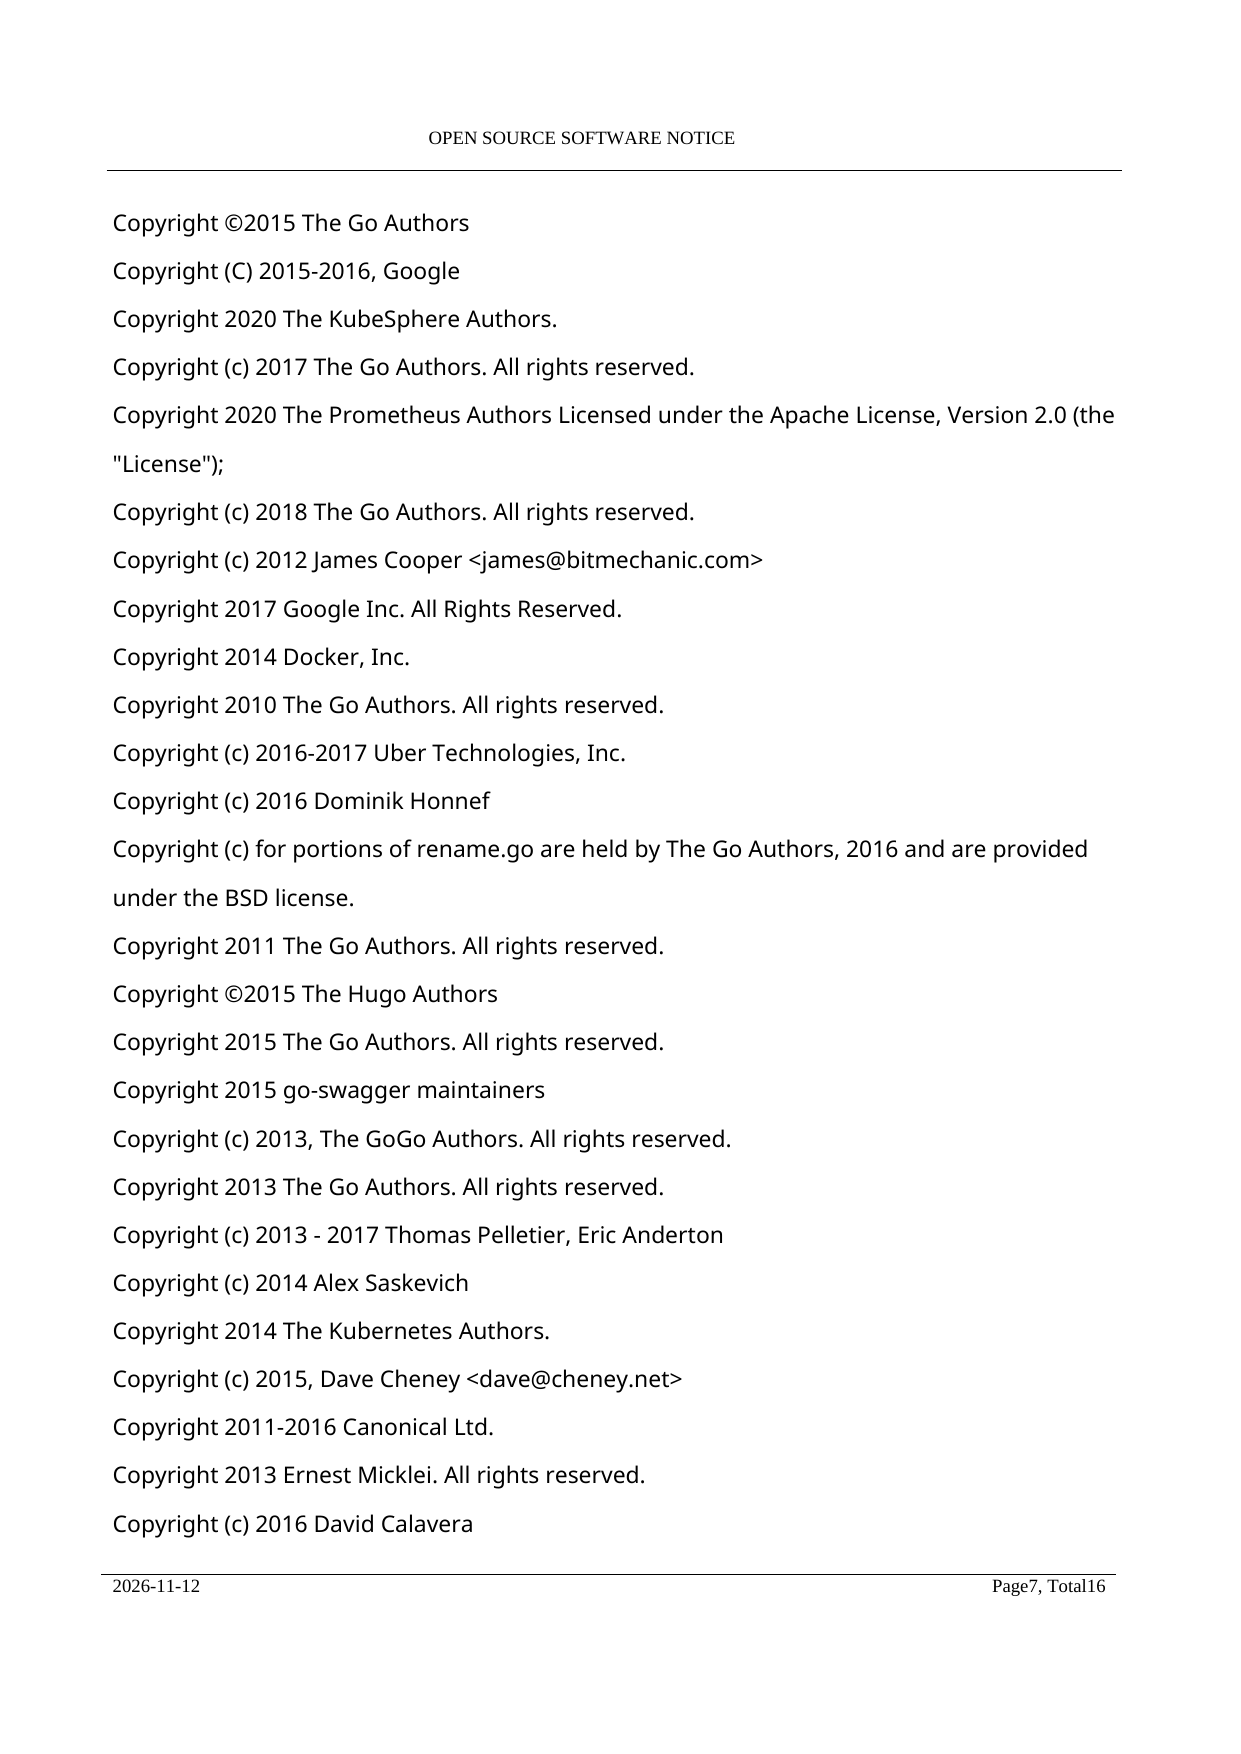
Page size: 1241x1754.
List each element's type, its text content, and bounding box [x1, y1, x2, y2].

text Copyright (c) 2013, The GoGo Authors. All rights reserved. [112, 1122, 1128, 1154]
text Copyright 2014 The Kubernetes Authors. [112, 1314, 1128, 1347]
text Copyright (C) 2015-2016, Google [112, 254, 1128, 287]
text Copyright ©2015 The Go Authors [112, 206, 1128, 239]
text Copyright (c) 2016 Dominik Honnef [112, 784, 1128, 817]
text Copyright (c) 2018 The Go Authors. All rights reserved. [112, 496, 1128, 528]
text Copyright 2014 Docker, Inc. [112, 640, 1128, 673]
text Copyright 2015 go-swagger maintainers [112, 1074, 1128, 1106]
text Copyright (c) 2014 Alex Saskevich [112, 1266, 1128, 1299]
text Copyright (c) 2016 David Calavera [112, 1507, 1128, 1539]
text Copyright (c) 2017 The Go Authors. All rights reserved. [112, 351, 1128, 383]
text Copyright (c) 2013 - 2017 Thomas Pelletier, Eric Anderton [112, 1218, 1128, 1251]
text Copyright ©2015 The Hugo Authors [112, 978, 1128, 1010]
text Copyright 2013 Ernest Micklei. All rights reserved. [112, 1459, 1128, 1491]
text Copyright (c) 2015, Dave Cheney <dave@cheney.net> [112, 1363, 1128, 1395]
text Copyright 2010 The Go Authors. All rights reserved. [112, 688, 1128, 721]
text Copyright (c) for portions of rename.go are held by The Go Authors, 2016 and are provided under the BSD license. [112, 833, 1128, 914]
text Copyright 2011-2016 Canonical Ltd. [112, 1411, 1128, 1443]
text Copyright 2020 The KubeSphere Authors. [112, 303, 1128, 335]
text Copyright 2020 The Prometheus Authors Licensed under the Apache License, Version 2.0 (the "License"); [112, 399, 1128, 480]
text Copyright (c) 2016-2017 Uber Technologies, Inc. [112, 736, 1128, 769]
text Copyright 2017 Google Inc. All Rights Reserved. [112, 592, 1128, 624]
text Copyright 2013 The Go Authors. All rights reserved. [112, 1170, 1128, 1203]
text Copyright 2015 The Go Authors. All rights reserved. [112, 1026, 1128, 1058]
text Copyright 2011 The Go Authors. All rights reserved. [112, 929, 1128, 962]
text Copyright (c) 2012 James Cooper <james@bitmechanic.com> [112, 544, 1128, 576]
